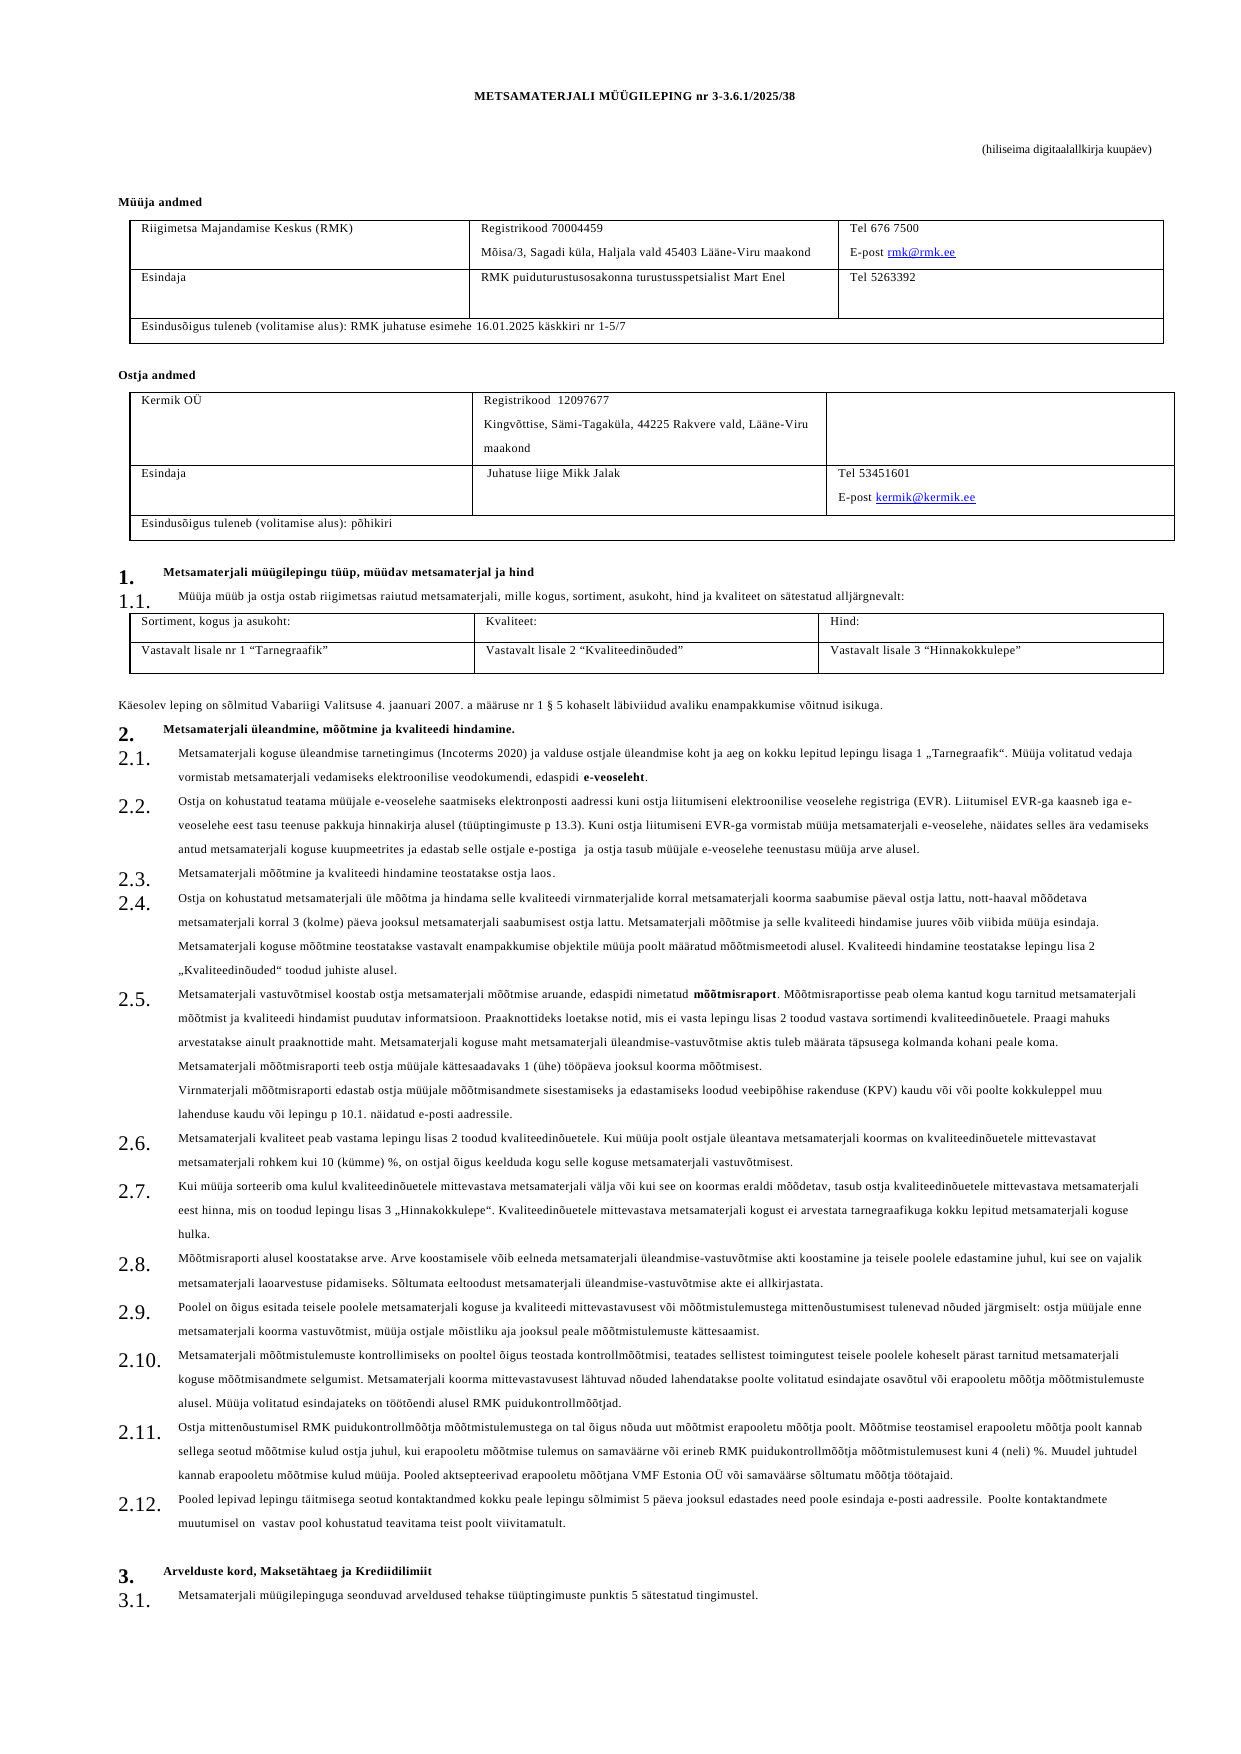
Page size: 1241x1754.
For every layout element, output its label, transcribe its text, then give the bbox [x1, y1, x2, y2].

text Ostja on kohustatud teatama müüjale e-veoselehe saatmiseks elektronposti aadressi kuni ostja liitumiseni elektroonilise veoselehe registriga (EVR). Liitumisel EVR-ga kaasneb iga e-veoselehe eest tasu teenuse pakkuja hinnakirja alusel (tüüptingimuste p 13.3). Kuni ostja liitumiseni EVR-ga vormistab müüja metsamaterjali e-veoselehe, näidates selles ära vedamiseks antud metsamaterjali koguse kuupmeetrites ja edastab selle ostjale e-postiga ja ostja tasub müüjale e-veoselehe teenustasu müüja arve alusel. [118, 794, 1152, 867]
text Metsamaterjali mõõtmine ja kvaliteedi hindamine teostatakse ostja laos. [118, 867, 1152, 891]
table_header Registrikood 70004459 Mõisa/3, Sagadi küla, Haljala vald 45403 Lääne-Viru maakond [470, 221, 838, 269]
table_header Kvaliteet: [475, 614, 818, 642]
text Metsamaterjali kvaliteet peab vastama lepingu lisas 2 toodud kvaliteedinõuetele. Kui müüja poolt ostjale üleantava metsamaterjali koormas on kvaliteedinõuetele mittevastavat metsamaterjali rohkem kui 10 (kümme) %, on ostjal õigus keelduda kogu selle koguse metsamaterjali vastuvõtmisest. [118, 1131, 1152, 1179]
text (hiliseima digitaalallkirja kuupäev) [118, 142, 1152, 166]
table_cell Esindusõigus tuleneb (volitamise alus): põhikiri [131, 516, 1174, 540]
text Mõõtmisraporti alusel koostatakse arve. Arve koostamisele võib eelneda metsamaterjali üleandmise-vastuvõtmise akti koostamine ja teisele poolele edastamine juhul, kui see on vajalik metsamaterjali laoarvestuse pidamiseks. Sõltumata eeltoodust metsamaterjali üleandmise-vastuvõtmise akte ei allkirjastata. [118, 1252, 1152, 1300]
text Metsamaterjali vastuvõtmisel koostab ostja metsamaterjali mõõtmise aruande, edaspidi nimetatud mõõtmisraport. Mõõtmisraportisse peab olema kantud kogu tarnitud metsamaterjali mõõtmist ja kvaliteedi hindamist puudutav informatsioon. Praaknottideks loetakse notid, mis ei vasta lepingu lisas 2 toodud vastava sortimendi kvaliteedinõuetele. Praagi mahuks arvestatakse ainult praaknottide maht. Metsamaterjali koguse maht metsamaterjali üleandmise-vastuvõtmise aktis tuleb määrata täpsusega kolmanda kohani peale koma. [118, 987, 1152, 1059]
text Ostja andmed [118, 368, 1152, 392]
text Metsamaterjali müügilepingu tüüp, müüdav metsamaterjal ja hind [118, 565, 1152, 589]
text Kui müüja sorteerib oma kulul kvaliteedinõuetele mittevastava metsamaterjali välja või kui see on koormas eraldi mõõdetav, tasub ostja kvaliteedinõuetele mittevastava metsamaterjali eest hinna, mis on toodud lepingu lisas 3 „Hinnakokkulepe“. Kvaliteedinõuetele mittevastava metsamaterjali kogust ei arvestata tarnegraafikuga kokku lepitud metsamaterjali koguse hulka. [118, 1179, 1152, 1252]
text Metsamaterjali müügilepinguga seonduvad arveldused tehakse tüüptingimuste punktis 5 sätestatud tingimustel. [118, 1588, 1152, 1612]
table_cell Esindaja [131, 270, 469, 318]
text Ostja on kohustatud metsamaterjali üle mõõtma ja hindama selle kvaliteedi virnmaterjalide korral metsamaterjali koorma saabumise päeval ostja lattu, nott-haaval mõõdetava metsamaterjali korral 3 (kolme) päeva jooksul metsamaterjali saabumisest ostja lattu. Metsamaterjali mõõtmise ja selle kvaliteedi hindamise juures võib viibida müüja esindaja. Metsamaterjali koguse mõõtmine teostatakse vastavalt enampakkumise objektile müüja poolt määratud mõõtmismeetodi alusel. Kvaliteedi hindamine teostatakse lepingu lisa 2 „Kvaliteedinõuded“ toodud juhiste alusel. [118, 891, 1152, 987]
table_cell Esindusõigus tuleneb (volitamise alus): RMK juhatuse esimehe 16.01.2025 käskkiri nr 1-5/7 [131, 319, 1163, 343]
table_header Kermik OÜ [131, 393, 472, 465]
list Metsamaterjali mõõtmisraporti teeb ostja müüjale kättesaadavaks 1 (ühe) tööpäeva jooksul koorma mõõtmisest. [178, 1059, 1152, 1083]
text Müüja müüb ja ostja ostab riigimetsas raiutud metsamaterjali, mille kogus, sortiment, asukoht, hind ja kvaliteet on sätestatud alljärgnevalt: [118, 589, 1152, 613]
table_cell Juhatuse liige Mikk Jalak [473, 466, 826, 514]
table_header Tel 676 7500 E-post rmk@rmk.ee [839, 221, 1163, 269]
text Käesolev leping on sõlmitud Vabariigi Valitsuse 4. jaanuari 2007. a määruse nr 1 § 5 kohaselt läbiviidud avaliku enampakkumise võitnud isikuga. [118, 698, 1167, 722]
text Metsamaterjali mõõtmistulemuste kontrollimiseks on pooltel õigus teostada kontrollmõõtmisi, teatades sellistest toimingutest teisele poolele koheselt pärast tarnitud metsamaterjali koguse mõõtmisandmete selgumist. Metsamaterjali koorma mittevastavusest lähtuvad nõuded lahendatakse poolte volitatud esindajate osavõtul või erapooletu mõõtja mõõtmistulemuste alusel. Müüja volitatud esindajateks on töötõendi alusel RMK puidukontrollmõõtjad. [118, 1348, 1152, 1420]
table_cell Vastavalt lisale nr 1 “Tarnegraafik” [131, 643, 474, 673]
table_header Sortiment, kogus ja asukoht: [131, 614, 474, 642]
table_header Registrikood 12097677 Kingvõttise, Sämi-Tagaküla, 44225 Rakvere vald, Lääne-Viru maakond [473, 393, 826, 465]
list Virnmaterjali mõõtmisraporti edastab ostja müüjale mõõtmisandmete sisestamiseks ja edastamiseks loodud veebipõhise rakenduse (KPV) kaudu või või poolte kokkuleppel muu lahenduse kaudu või lepingu p 10.1. näidatud e-posti aadressile. [178, 1083, 1152, 1131]
text Müüja andmed [118, 196, 1152, 219]
table_cell Esindaja [131, 466, 472, 514]
table_header [827, 393, 1174, 465]
text Metsamaterjali koguse üleandmise tarnetingimus (Incoterms 2020) ja valduse ostjale üleandmise koht ja aeg on kokku lepitud lepingu lisaga 1 „Tarnegraafik“. Müüja volitatud vedaja vormistab metsamaterjali vedamiseks elektroonilise veodokumendi, edaspidi e-veoseleht. [118, 746, 1152, 794]
text Arvelduste kord, Maksetähtaeg ja Krediidilimiit [118, 1564, 1152, 1588]
text Poolel on õigus esitada teisele poolele metsamaterjali koguse ja kvaliteedi mittevastavusest või mõõtmistulemustega mittenõustumisest tulenevad nõuded järgmiselt: ostja müüjale enne metsamaterjali koorma vastuvõtmist, müüja ostjale mõistliku aja jooksul peale mõõtmistulemuste kättesaamist. [118, 1300, 1152, 1348]
text Pooled lepivad lepingu täitmisega seotud kontaktandmed kokku peale lepingu sõlmimist 5 päeva jooksul edastades need poole esindaja e-posti aadressile. Poolte kontaktandmete muutumisel on vastav pool kohustatud teavitama teist poolt viivitamatult. [118, 1492, 1152, 1540]
text METSAMATERJALI MÜÜGILEPING nr 3-3.6.1/2025/38 [118, 89, 1152, 113]
table_header Hind: [819, 614, 1163, 642]
text Metsamaterjali üleandmine, mõõtmine ja kvaliteedi hindamine. [118, 722, 1152, 746]
table_cell Tel 53451601 E-post kermik@kermik.ee [827, 466, 1174, 514]
table_cell Vastavalt lisale 3 “Hinnakokkulepe” [819, 643, 1163, 673]
table_cell Tel 5263392 [839, 270, 1163, 318]
table_cell Vastavalt lisale 2 “Kvaliteedinõuded” [475, 643, 818, 673]
text Ostja mittenõustumisel RMK puidukontrollmõõtja mõõtmistulemustega on tal õigus nõuda uut mõõtmist erapooletu mõõtja poolt. Mõõtmise teostamisel erapooletu mõõtja poolt kannab sellega seotud mõõtmise kulud ostja juhul, kui erapooletu mõõtmise tulemus on samaväärne või erineb RMK puidukontrollmõõtja mõõtmistulemusest kuni 4 (neli) %. Muudel juhtudel kannab erapooletu mõõtmise kulud müüja. Pooled aktsepteerivad erapooletu mõõtjana VMF Estonia OÜ või samaväärse sõltumatu mõõtja töötajaid. [118, 1420, 1152, 1492]
table_header Riigimetsa Majandamise Keskus (RMK) [131, 221, 469, 269]
table_cell RMK puiduturustusosakonna turustusspetsialist Mart Enel [470, 270, 838, 318]
